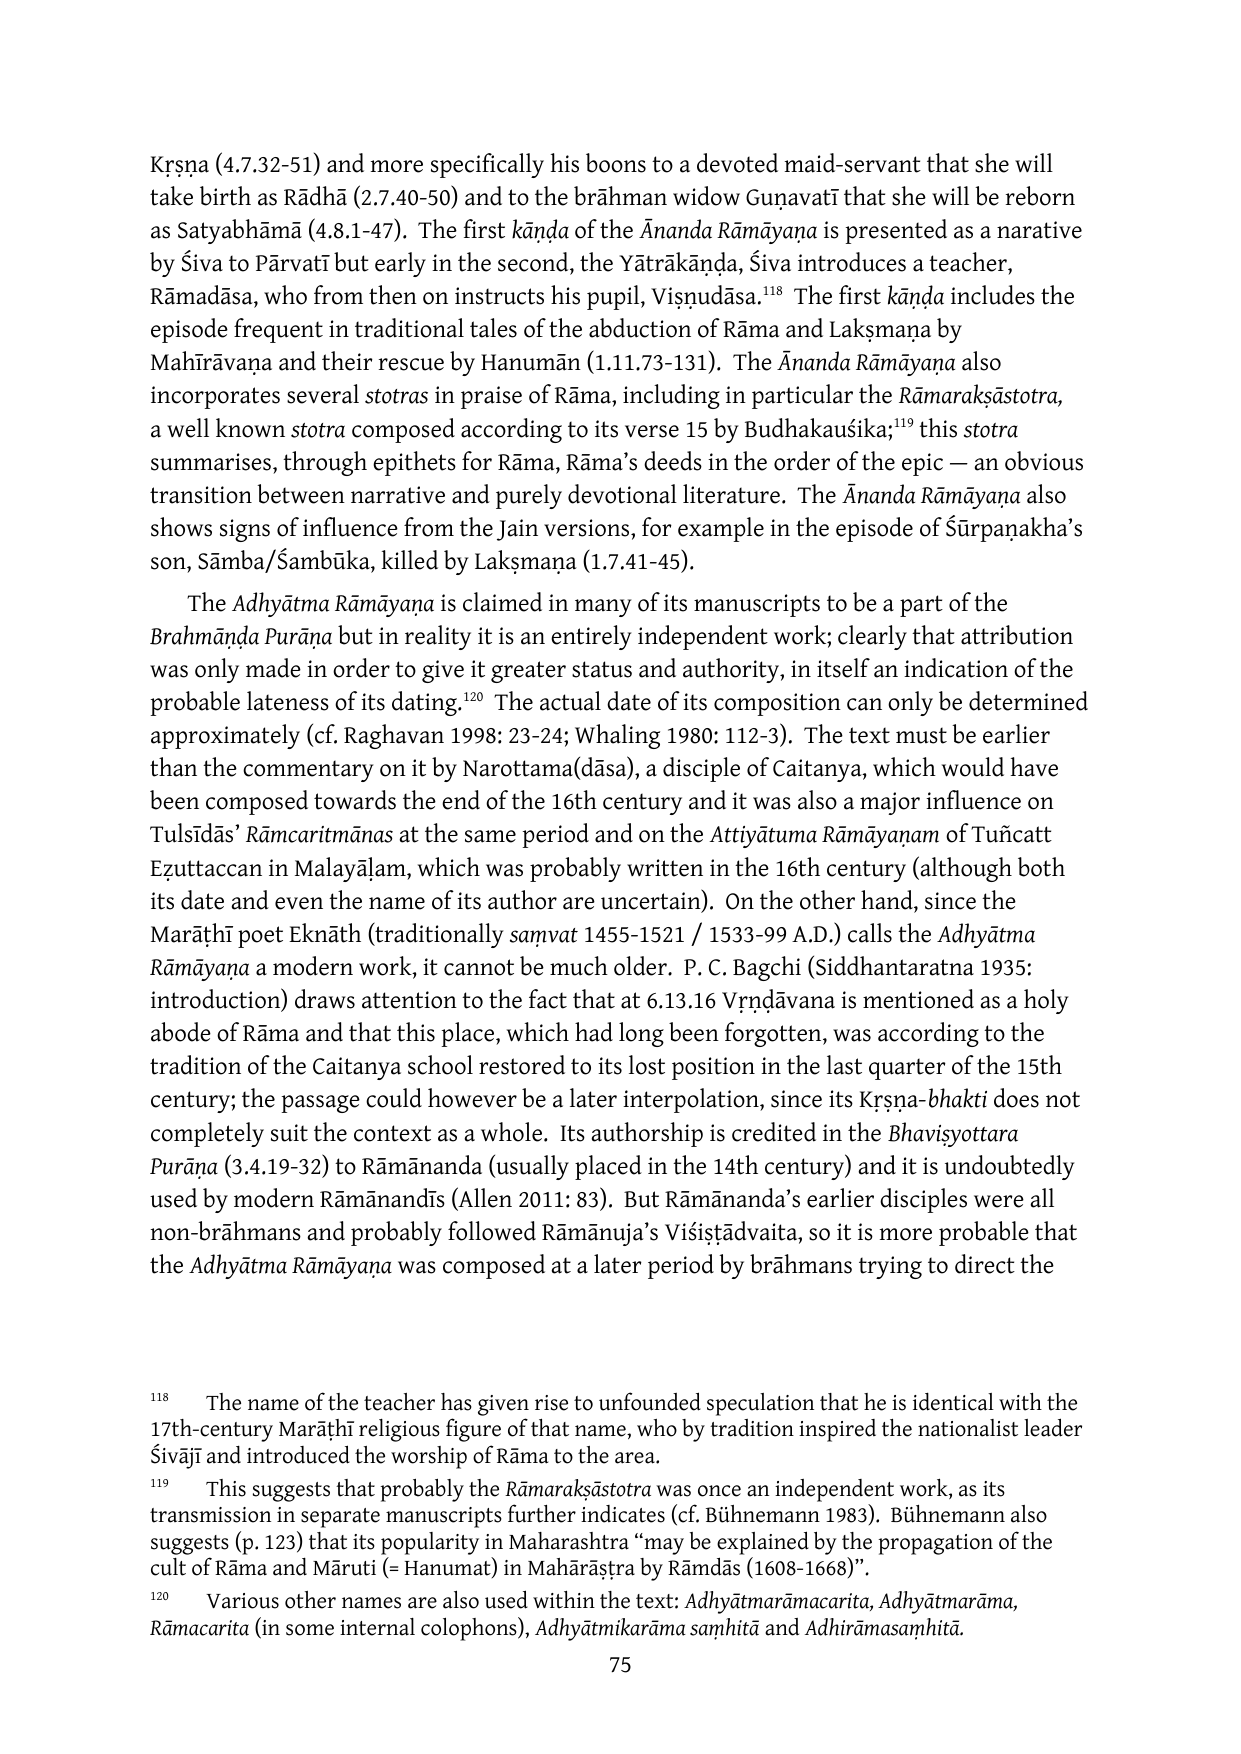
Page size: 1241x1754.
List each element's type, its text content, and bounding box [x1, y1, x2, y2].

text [150, 589, 1090, 1280]
text The Ānanda Rāmāyaṇa also carries the story forward, for example in the Vivāhakāṇḍa, which starts with marriages for Kuśa and Lava, then for the sons of the other brothers. It firmly links the story of Rāma with that of the next avatāra, Kṛṣṇa. For example, Rāma declares to the dying Vālin that he will be reborn as the Bhīl hunter who kills Kṛṣṇa with an arrow through his foot (1.8.62-68). Even more revealing of its theological attitude is Rāma’s promise to some apsarases that they may fulfil their desire for him in his avatāra as Kṛṣṇa (4.7.32-51) and more specifically his boons to a devoted maid-servant that she will take birth as Rādhā (2.7.40-50) and to the brāhman widow Guṇavatī that she will be reborn as Satyabhāmā (4.8.1-47). The first kāṇḍa of the Ānanda Rāmāyaṇa is presented as a narative by Śiva to Pārvatī but early in the second, the Yātrākāṇḍa, Śiva introduces a teacher, Rāmadāsa, who from then on instructs his pupil, Viṣṇudāsa. The first kāṇḍa includes the episode frequent in traditional tales of the abduction of Rāma and Lakṣmaṇa by Mahīrāvaṇa and their rescue by Hanumān (1.11.73-131). The Ānanda Rāmāyaṇa also incorporates several stotras in praise of Rāma, including in particular the Rāmarakṣāstotra, a well known stotra composed according to its verse 15 by Budhakauśika; this stotra summarises, through epithets for Rāma, Rāma’s deeds in the order of the epic — an obvious transition between narrative and purely devotional literature. The Ānanda Rāmāyaṇa also shows signs of influence from the Jain versions, for example in the episode of Śūrpaṇakha’s son, Sāmba/Śambūka, killed by Lakṣmaṇa (1.7.41-45). [150, 150, 1090, 576]
